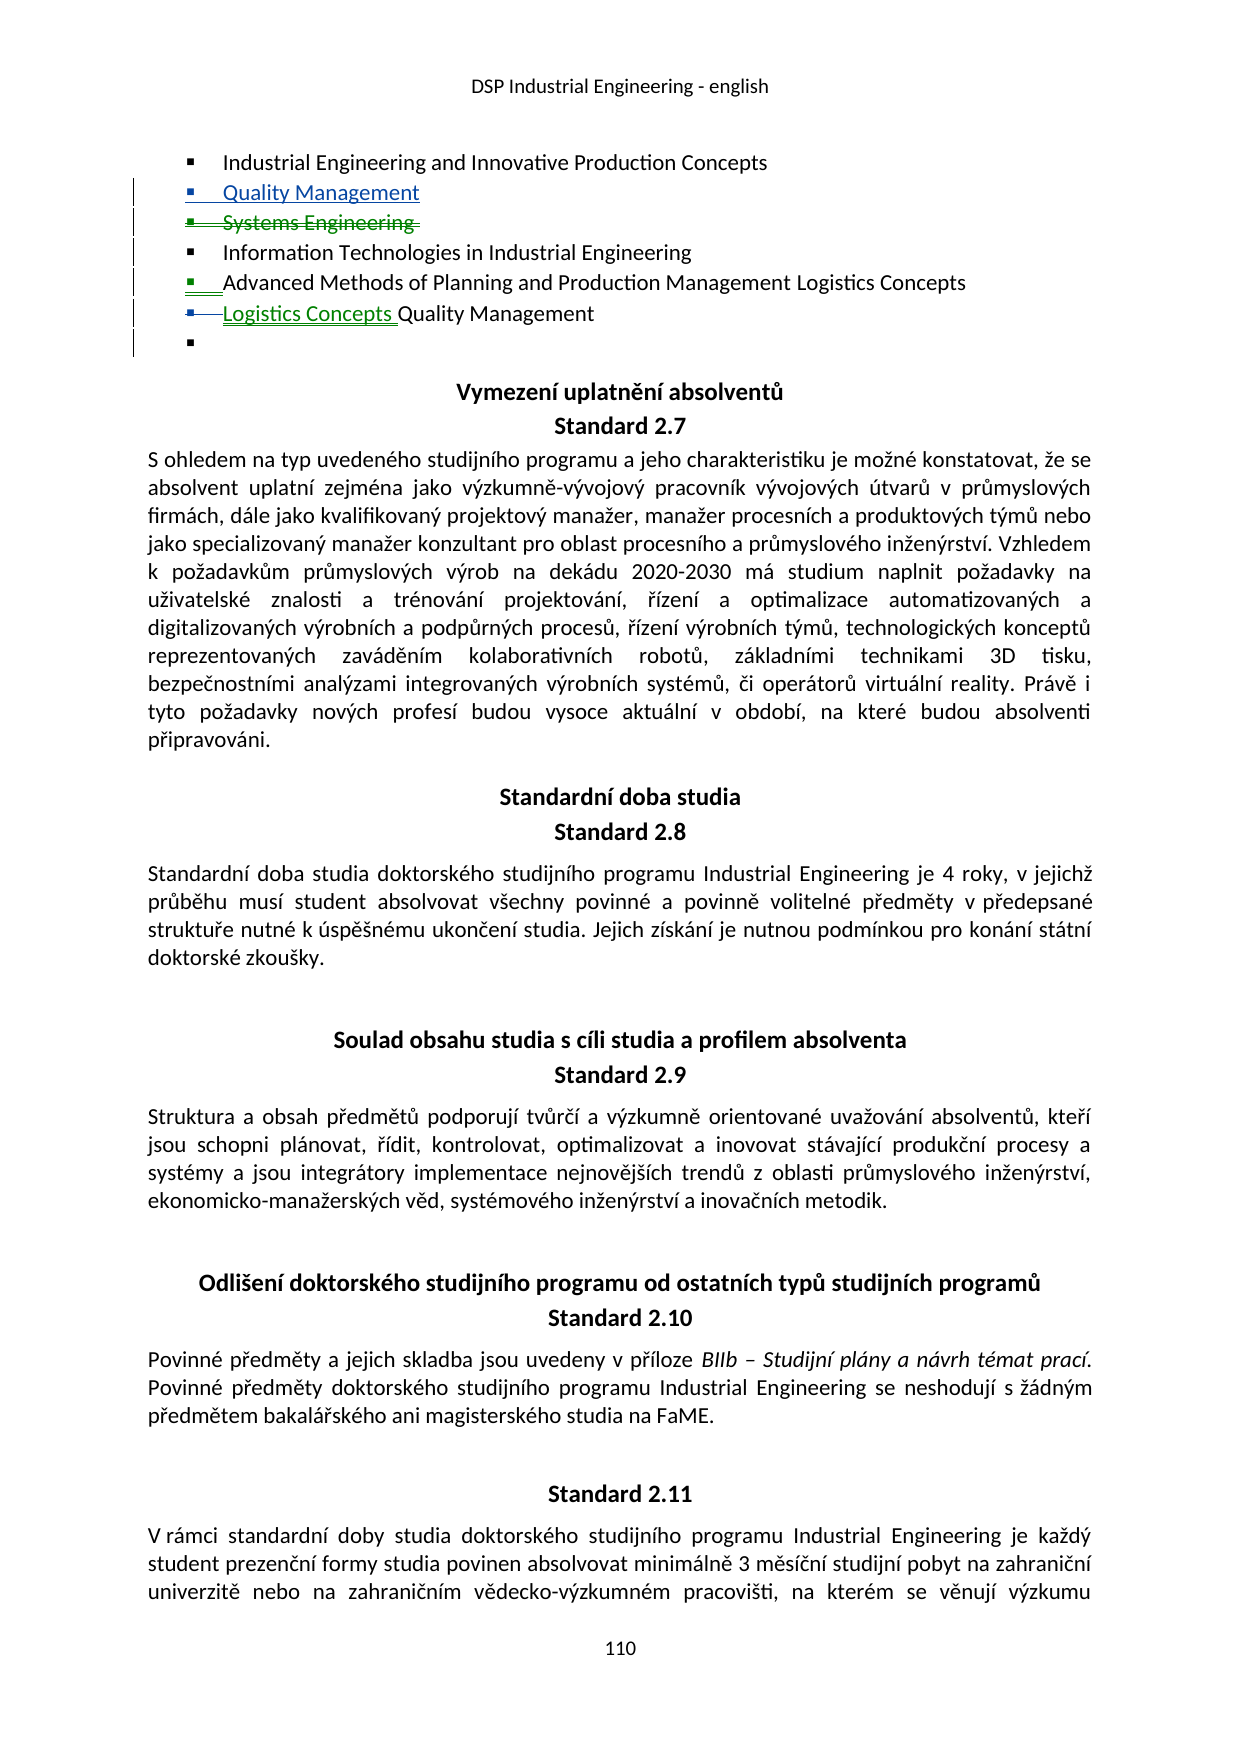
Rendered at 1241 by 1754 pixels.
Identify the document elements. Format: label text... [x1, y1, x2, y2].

list Industrial Engineering and Innovative Production Concepts [185, 148, 1093, 176]
subtitle Odlišení doktorského studijního programu od ostatních typů studijních programů [148, 1267, 1093, 1298]
list Advanced Methods of Planning and Production Management [185, 268, 1093, 296]
text Standardní doba studia doktorského studijního programu Industrial Engineering je 4 roky, v jejichž průběhu musí student absolvovat všechny povinné a povinně volitelné předměty v předepsané struktuře nutné k úspěšnému ukončení studia. Jejich získání je nutnou podmínkou pro konání státní doktorské zkoušky. [148, 859, 1093, 971]
text Povinné předměty a jejich skladba jsou uvedeny v příloze BIIb – Studijní plány a návrh témat prací. Povinné předměty doktorského studijního programu Industrial Engineering se neshodují s žádným předmětem bakalářského ani magisterského studia na FaME. [148, 1345, 1093, 1429]
subtitle Standard 2.11 [148, 1478, 1093, 1508]
subtitle Soulad obsahu studia s cíli studia a profilem absolventa [148, 1024, 1093, 1055]
subtitle Standard 2.9 [148, 1059, 1093, 1089]
subtitle S ohledem na typ uvedeného studijního programu a jeho charakteristiku je možné konstatovat, že se absolvent uplatní zejména jako výzkumně-vývojový pracovník vývojových útvarů v průmyslových firmách, dále jako kvalifikovaný projektový manažer, manažer procesních a produktových týmů nebo jako specializovaný manažer konzultant pro oblast procesního a průmyslového inženýrství. Vzhledem k požadavkům průmyslových výrob na dekádu 2020-2030 má studium naplnit požadavky na uživatelské znalosti a trénování projektování, řízení a optimalizace automatizovaných a digitalizovaných výrobních a podpůrných procesů, řízení výrobních týmů, technologických konceptů reprezentovaných zaváděním kolaborativních robotů, základními technikami 3D tisku, bezpečnostními analýzami integrovaných výrobních systémů, či operátorů virtuální reality. Právě i tyto požadavky nových profesí budou vysoce aktuální v období, na které budou absolventi připravováni. [148, 445, 1093, 753]
subtitle Standardní doba studia [148, 782, 1093, 812]
subtitle Standard 2.10 [148, 1302, 1093, 1332]
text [148, 1521, 1093, 1605]
list Information Technologies in Industrial Engineering [185, 238, 1093, 266]
subtitle Standard 2.7 [148, 410, 1093, 441]
subtitle Standard 2.8 [148, 816, 1093, 847]
text Struktura a obsah předmětů podporují tvůrčí a výzkumně orientované uvažování absolventů, kteří jsou schopni plánovat, řídit, kontrolovat, optimalizovat a inovovat stávající produkční procesy a systémy a jsou integrátory implementace nejnovějších trendů z oblasti průmyslového inženýrství, ekonomicko-manažerských věd, systémového inženýrství a inovačních metodik. [148, 1102, 1093, 1214]
subtitle Vymezení uplatnění absolventů [148, 376, 1093, 406]
